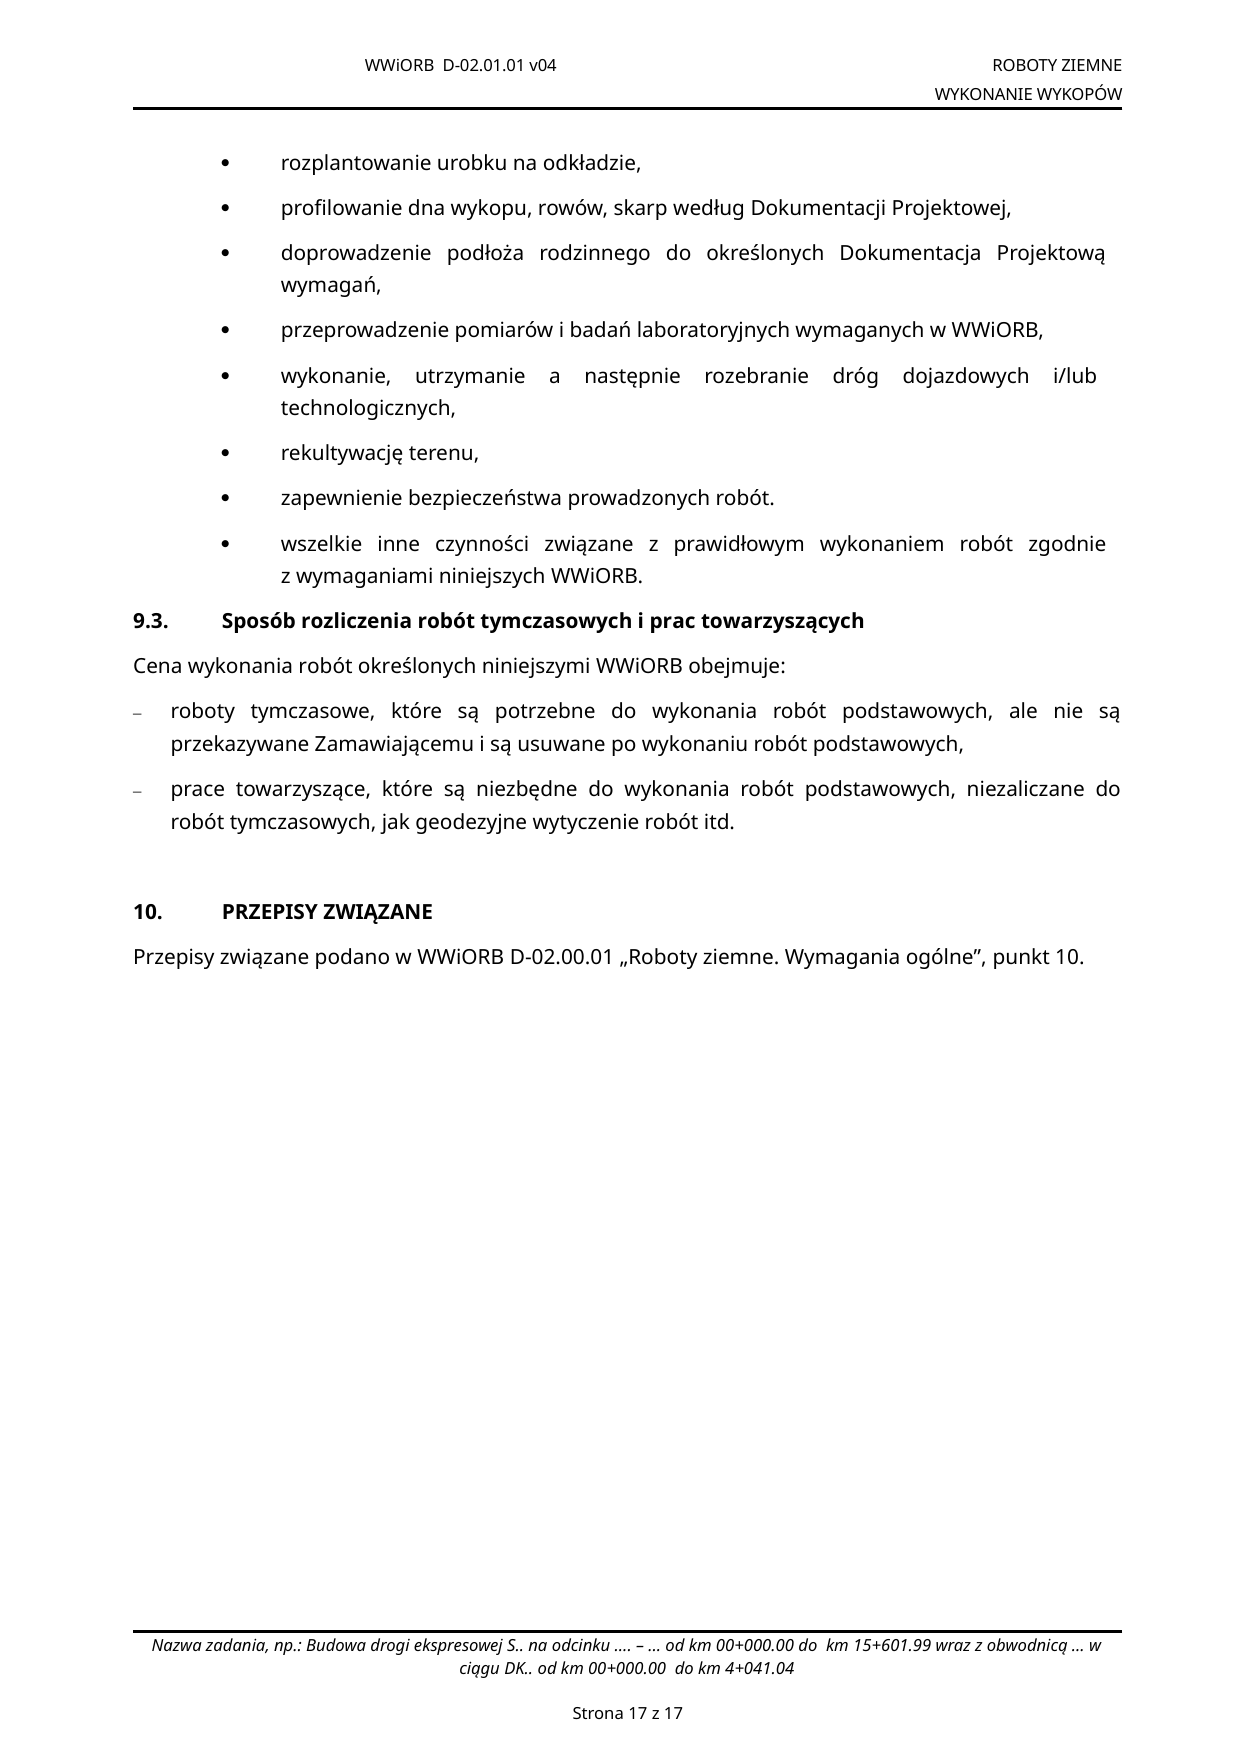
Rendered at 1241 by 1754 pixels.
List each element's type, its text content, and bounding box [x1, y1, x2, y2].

text Cena wykonania robót określonych niniejszymi WWiORB obejmuje: [133, 651, 1122, 680]
list Sposób rozliczenia robót tymczasowych i prac towarzyszących [133, 606, 1122, 635]
list rekultywację terenu, [222, 438, 1122, 467]
list rozplantowanie urobku na odkładzie, [222, 148, 1122, 176]
list wykonanie, utrzymanie a następnie rozebranie dróg dojazdowych i/lub technologicznych, [222, 361, 1122, 422]
list roboty tymczasowe, które są potrzebne do wykonania robót podstawowych, ale nie są przekazywane Zamawiającemu i są usuwane po wykonaniu robót podstawowych, [133, 697, 1122, 758]
list PRZEPISY ZWIĄZANE [133, 897, 1122, 926]
text Przepisy związane podano w WWiORB D-02.00.01 „Roboty ziemne. Wymagania ogólne”, punkt 10. [133, 942, 1122, 971]
list profilowanie dna wykopu, rowów, skarp według Dokumentacji Projektowej, [222, 193, 1122, 221]
list wszelkie inne czynności związane z prawidłowym wykonaniem robót zgodnie z wymaganiami niniejszych WWiORB. [222, 529, 1122, 590]
list przeprowadzenie pomiarów i badań laboratoryjnych wymaganych w WWiORB, [222, 316, 1122, 344]
list prace towarzyszące, które są niezbędne do wykonania robót podstawowych, niezaliczane do robót tymczasowych, jak geodezyjne wytyczenie robót itd. [133, 774, 1122, 835]
list doprowadzenie podłoża rodzinnego do określonych Dokumentacja Projektową wymagań, [222, 238, 1122, 299]
list zapewnienie bezpieczeństwa prowadzonych robót. [222, 483, 1122, 512]
